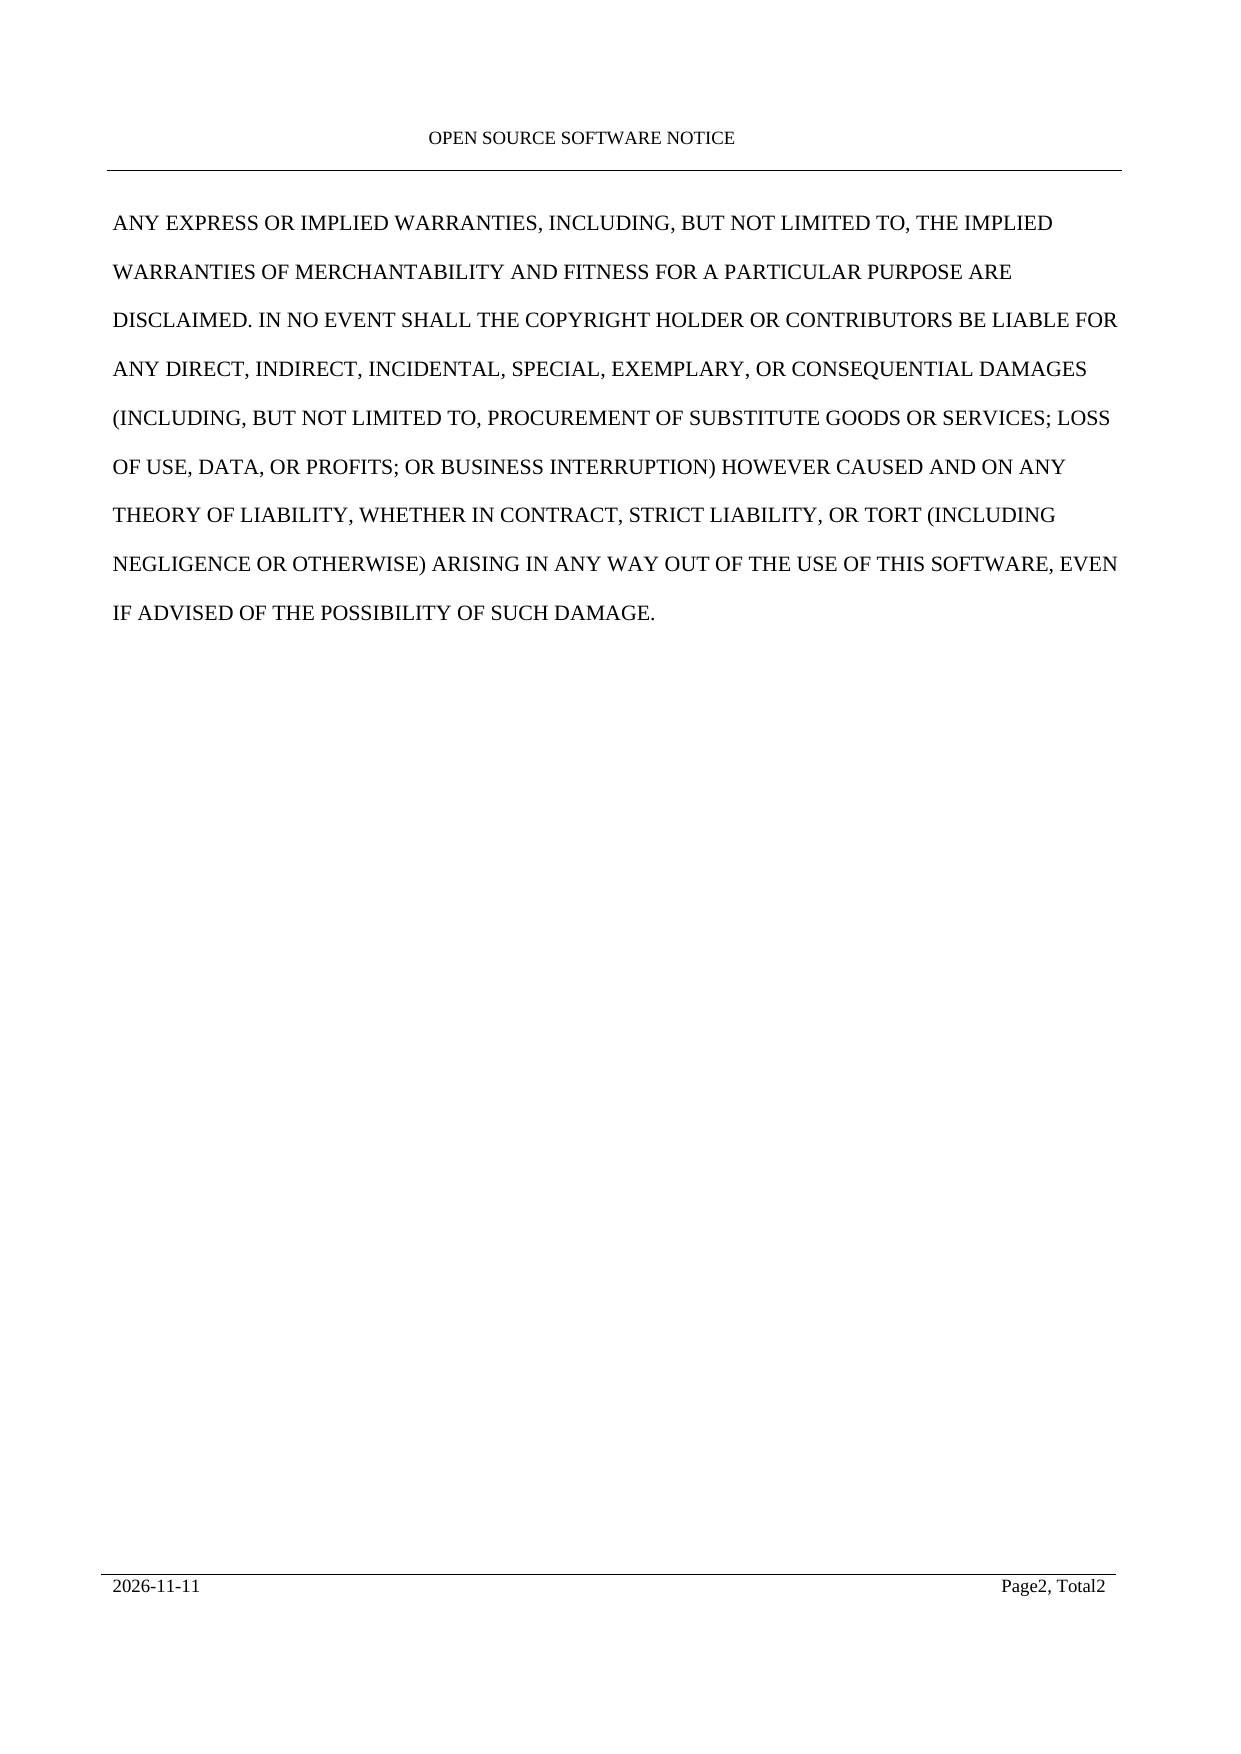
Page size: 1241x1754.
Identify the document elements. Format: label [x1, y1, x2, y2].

text [112, 206, 1128, 629]
